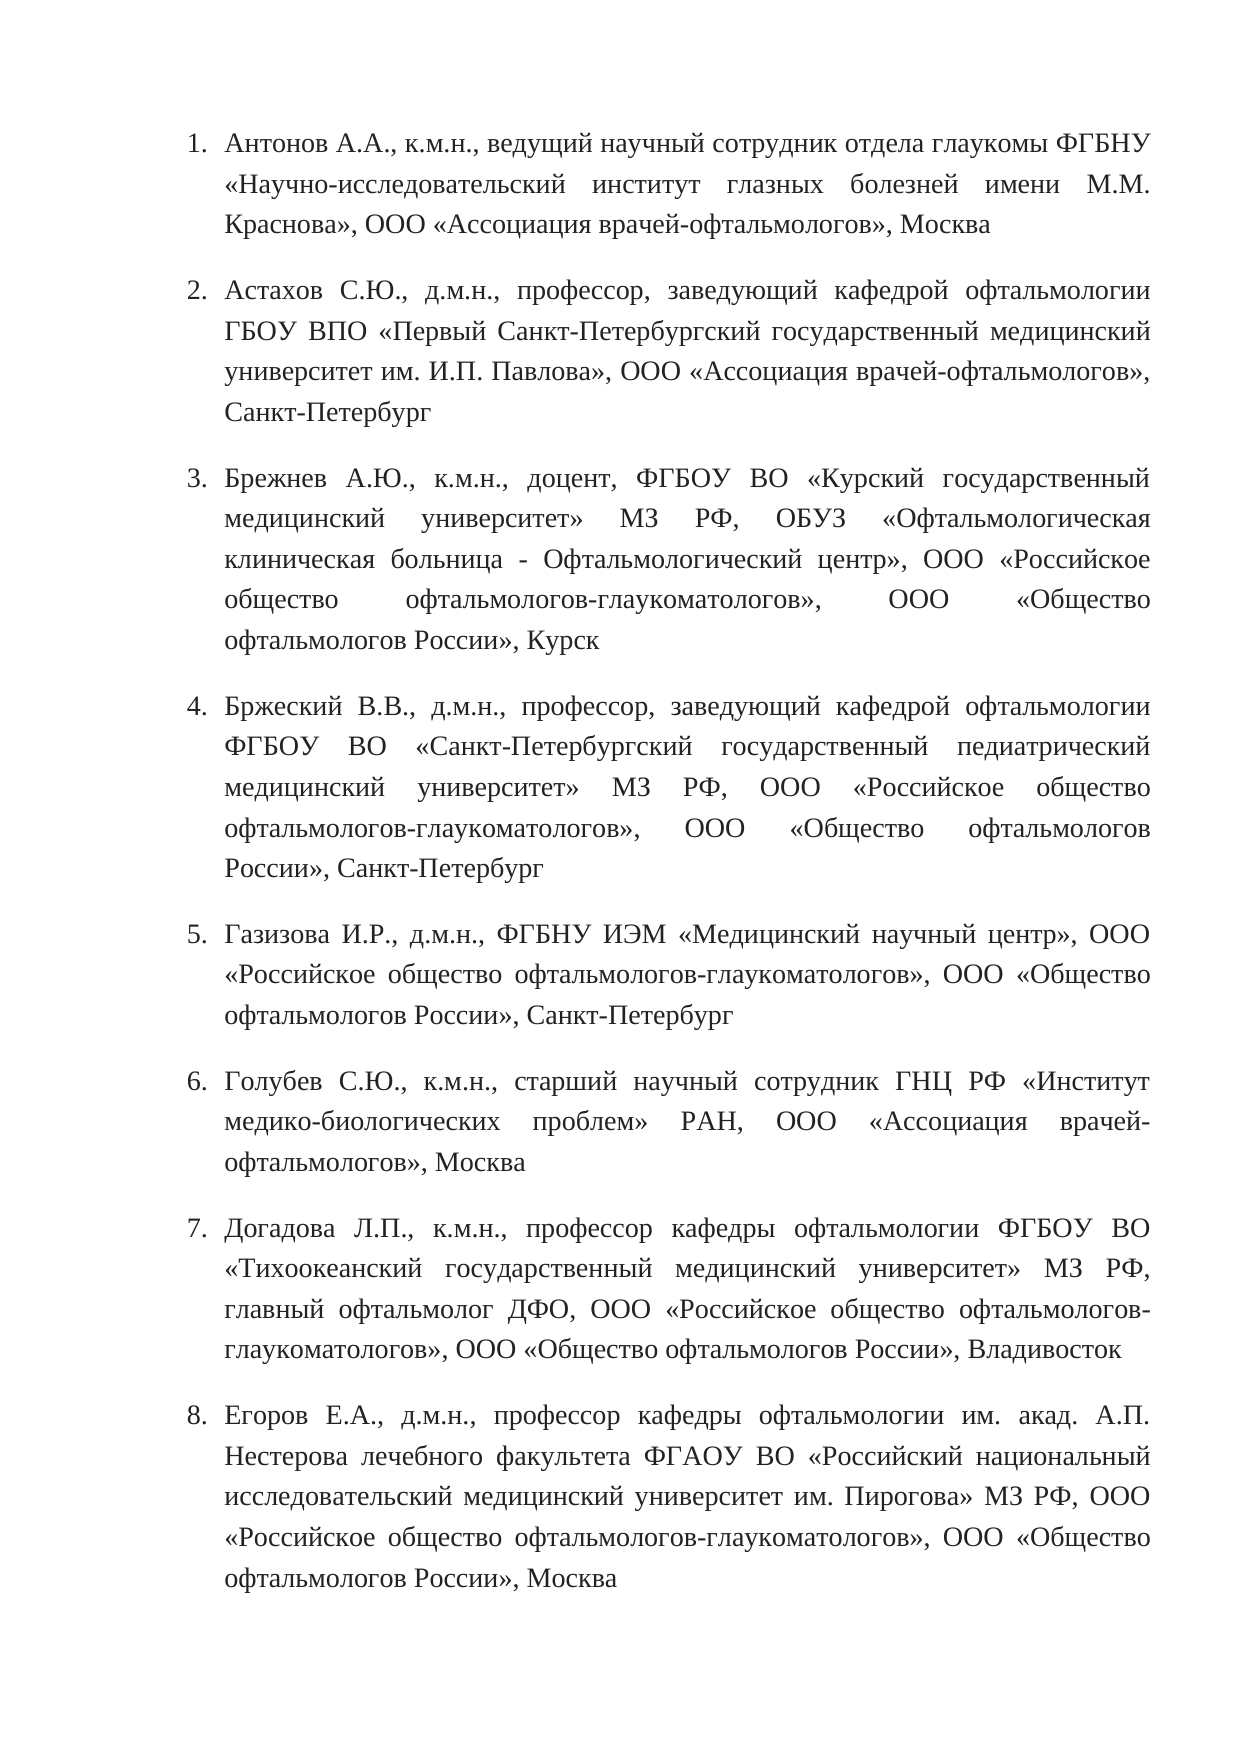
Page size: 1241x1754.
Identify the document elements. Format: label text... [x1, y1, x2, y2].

list Газизова И.Р., д.м.н., ФГБНУ ИЭМ «Медицинский научный центр», ООО «Российское общество офтальмологов-глаукоматологов», ООО «Общество офтальмологов России», Санкт-Петербург [187, 909, 1152, 1031]
list Догадова Л.П., к.м.н., профессор кафедры офтальмологии ФГБОУ ВО «Тихоокеанский государственный медицинский университет» МЗ РФ, главный офтальмолог ДФО, ООО «Российское общество офтальмологов-глаукоматологов», ООО «Общество офтальмологов России», Владивосток [187, 1202, 1152, 1365]
list Астахов С.Ю., д.м.н., профессор, заведующий кафедрой офтальмологии ГБОУ ВПО «Первый Санкт-Петербургский государственный медицинский университет им. И.П. Павлова», ООО «Ассоциация врачей-офтальмологов», Санкт-Петербург [187, 265, 1152, 427]
list Бржеский В.В., д.м.н., профессор, заведующий кафедрой офтальмологии ФГБОУ ВО «Санкт-Петербургский государственный педиатрический медицинский университет» МЗ РФ, ООО «Российское общество офтальмологов-глаукоматологов», ООО «Общество офтальмологов России», Санкт-Петербург [187, 681, 1152, 884]
list Голубев С.Ю., к.м.н., старший научный сотрудник ГНЦ РФ «Институт медико-биологических проблем» РАН, ООО «Ассоциация врачей-офтальмологов», Москва [187, 1056, 1152, 1177]
list Брежнев А.Ю., к.м.н., доцент, ФГБОУ ВО «Курский государственный медицинский университет» МЗ РФ, ОБУЗ «Офтальмологическая клиническая больница - Офтальмологический центр», ООО «Российское общество офтальмологов-глаукоматологов», ООО «Общество офтальмологов России», Курск [187, 452, 1152, 656]
list Егоров Е.А., д.м.н., профессор кафедры офтальмологии им. акад. А.П. Нестерова лечебного факультета ФГАОУ ВО «Российский национальный исследовательский медицинский университет им. Пирогова» МЗ РФ, ООО «Российское общество офтальмологов-глаукоматологов», ООО «Общество офтальмологов России», Москва [187, 1390, 1152, 1593]
list Антонов А.А., к.м.н., ведущий научный сотрудник отдела глаукомы ФГБНУ «Научно-исследовательский институт глазных болезней имени М.М. Краснова», ООО «Ассоциация врачей-офтальмологов», Москва [187, 118, 1152, 240]
